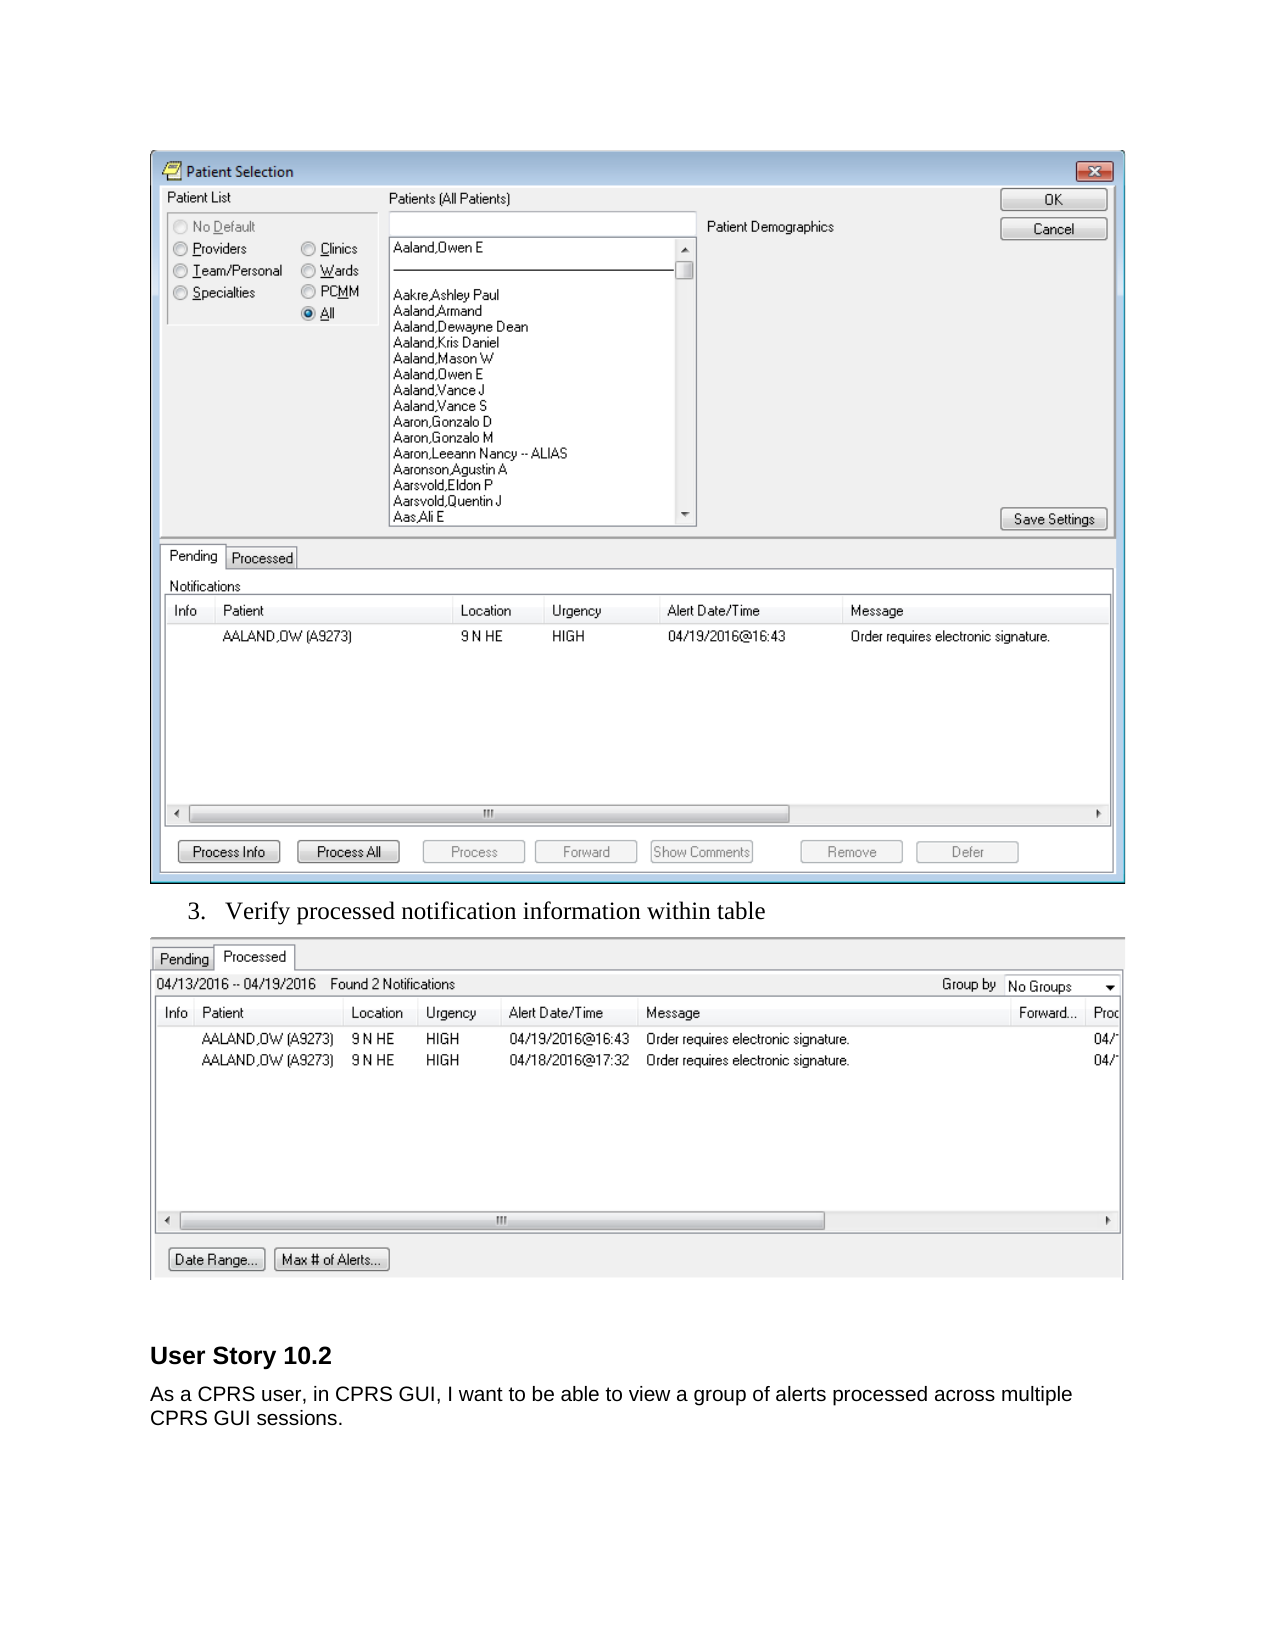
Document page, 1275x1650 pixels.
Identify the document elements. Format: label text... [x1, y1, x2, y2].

subtitle User Story 10.2 [150, 1341, 1125, 1369]
picture [150, 150, 1125, 884]
list Verify processed notification information within table [187, 896, 1125, 925]
picture [150, 937, 1125, 1280]
text As a CPRS user, in CPRS GUI, I want to be able to view a group of alerts processed across multiple CPRS GUI sessions. [150, 1382, 1125, 1430]
